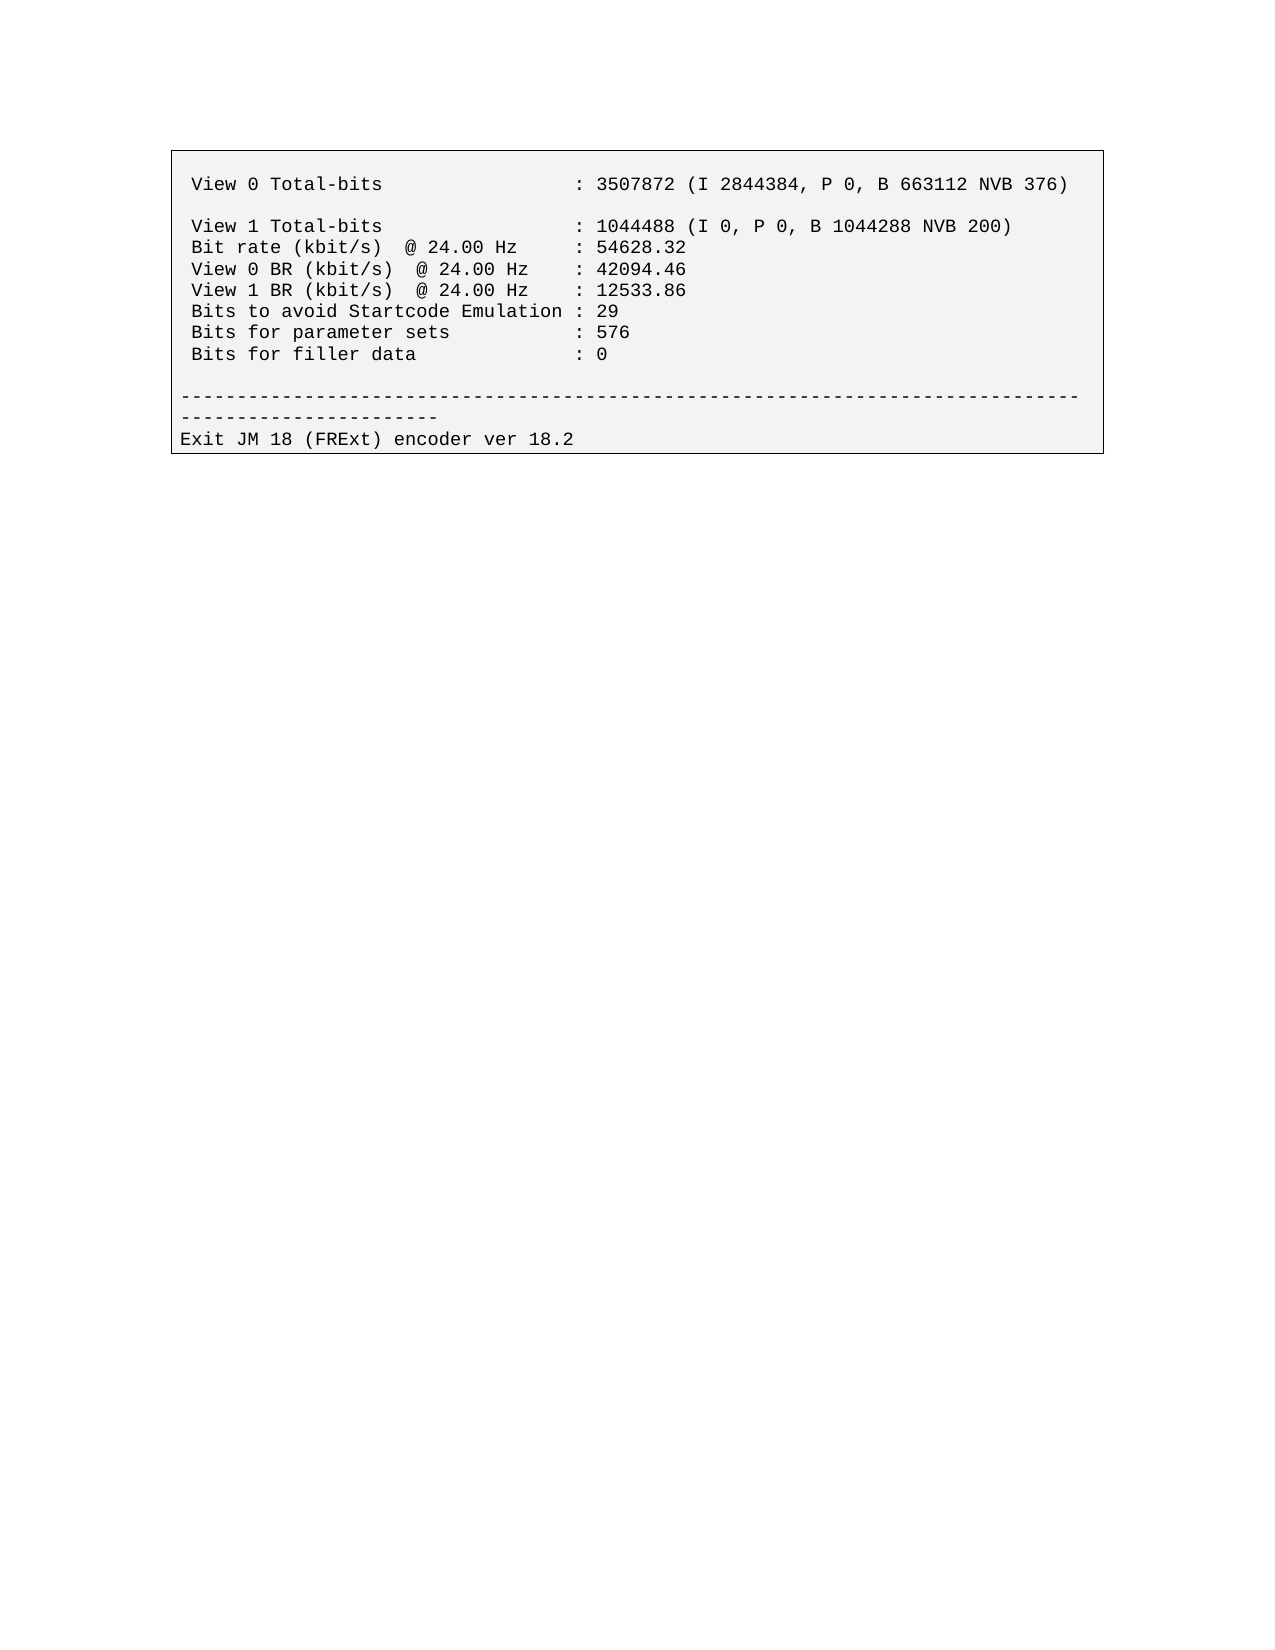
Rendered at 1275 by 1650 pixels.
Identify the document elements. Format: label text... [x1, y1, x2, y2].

text View 1 Total-bits : 1044488 (I 0, P 0, B 1044288 NVB 200) [172, 214, 1103, 235]
text Bit rate (kbit/s) @ 24.00 Hz : 54628.32 [172, 235, 1103, 256]
text Exit JM 18 (FRExt) encoder ver 18.2 [172, 426, 1103, 453]
text View 0 Total-bits : 3507872 (I 2844384, P 0, B 663112 NVB 376) [172, 171, 1103, 192]
text -------------------------------------------------------------------------------- [172, 384, 1103, 405]
text Bits for filler data : 0 [172, 341, 1103, 362]
text Bits to avoid Startcode Emulation : 29 [172, 299, 1103, 320]
text ----------------------- [172, 405, 1103, 426]
text View 1 BR (kbit/s) @ 24.00 Hz : 12533.86 [172, 277, 1103, 299]
text Bits for parameter sets : 576 [172, 320, 1103, 341]
text View 0 BR (kbit/s) @ 24.00 Hz : 42094.46 [172, 256, 1103, 277]
